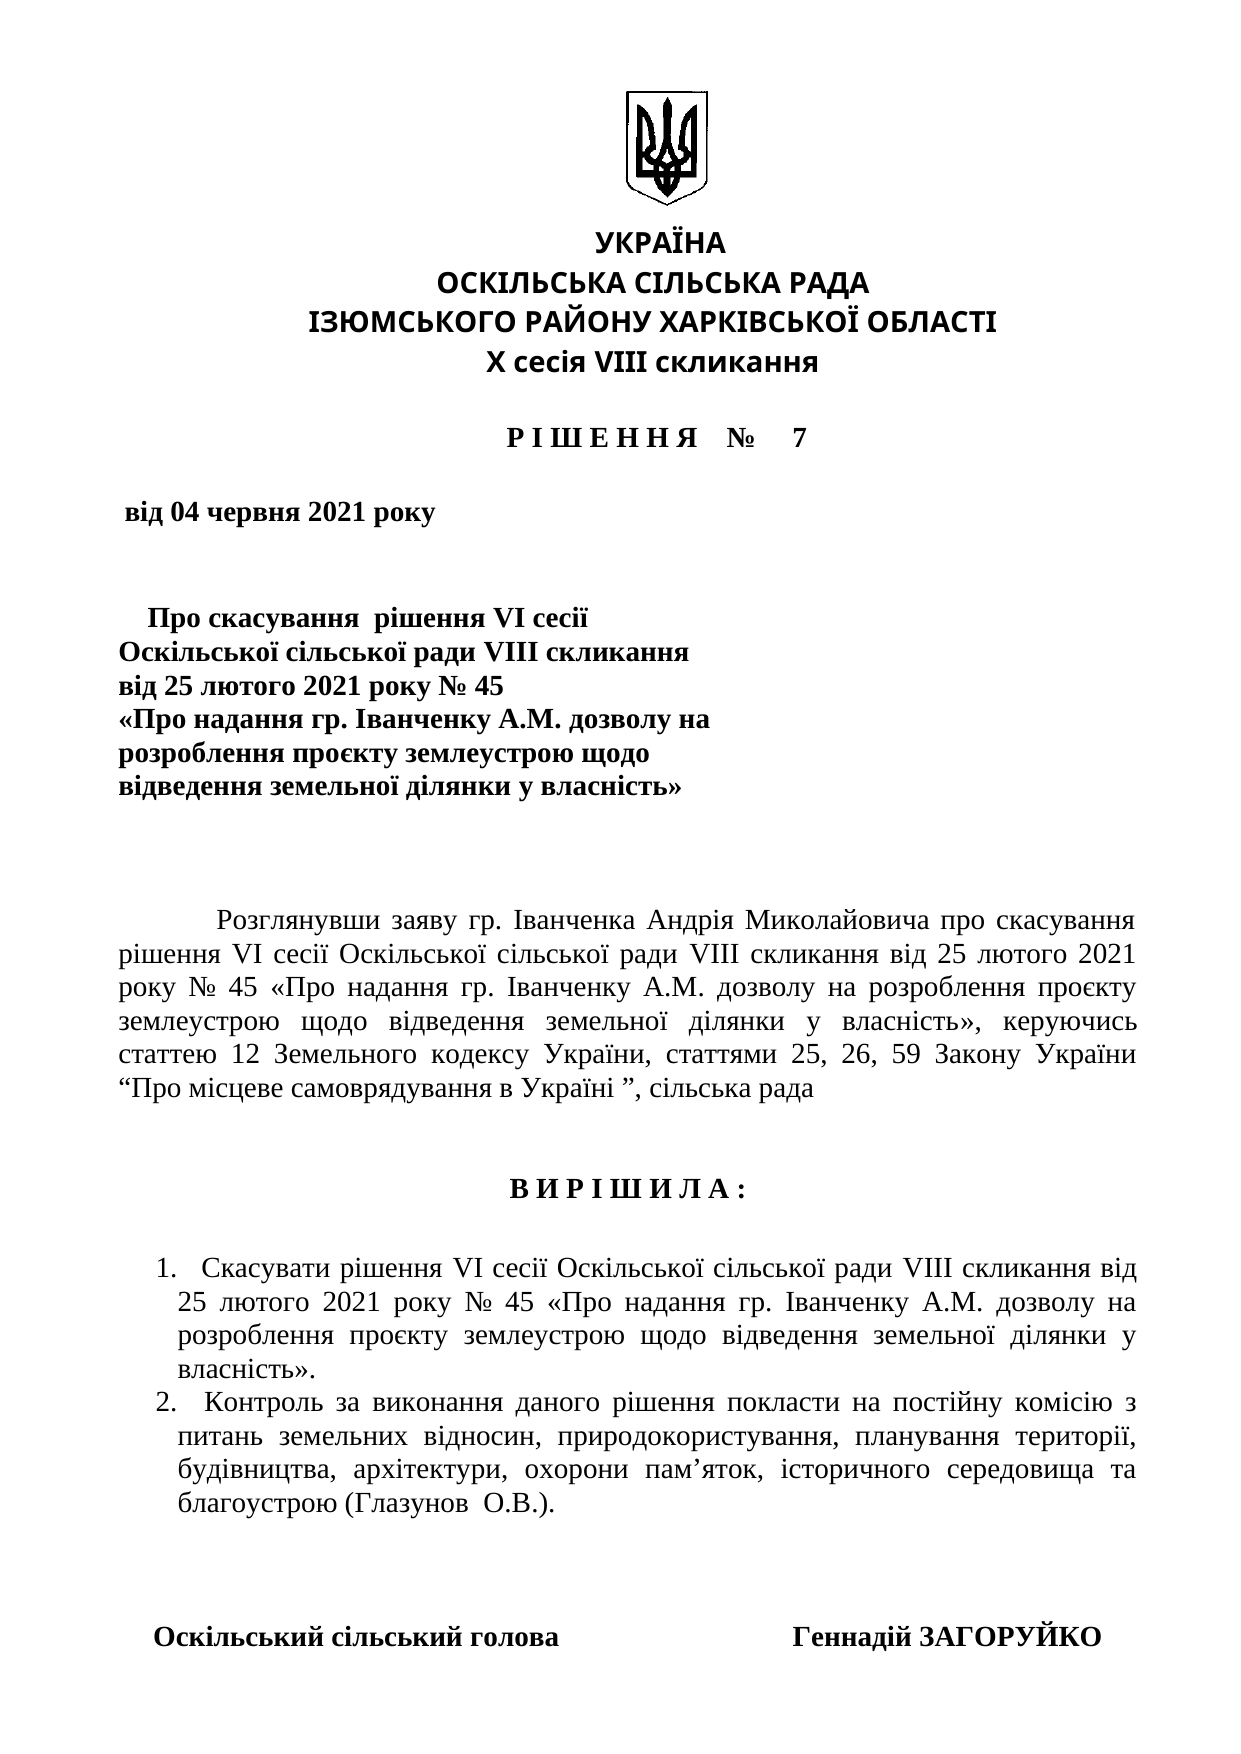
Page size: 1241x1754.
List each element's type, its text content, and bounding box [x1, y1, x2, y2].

text Розглянувши заяву гр. Іванченка Андрія Миколайовича про скасування рішення VІ сесії Оскільської сільської ради VІІІ скликання від 25 лютого 2021 року № 45 «Про надання гр. Іванченку А.М. дозволу на розроблення проєкту землеустрою щодо відведення земельної ділянки у власність», керуючись статтею 12 Земельного кодексу України, статтями 25, 26, 59 Закону України “Про місцеве самоврядування в Україні ”, сільська рада [118, 902, 1137, 1104]
text від 04 червня 2021 року [118, 494, 1137, 527]
text Оскільський сільський голова Геннадій ЗАГОРУЙКО [118, 1619, 1137, 1653]
text відведення земельної ділянки у власність» [118, 768, 1137, 802]
text ОСКІЛЬСЬКА СІЛЬСЬКА РАДА [168, 262, 1137, 302]
text Р І Ш Е Н Н Я № 7 [168, 421, 1137, 454]
text Про скасування рішення VІ сесії [118, 601, 1137, 634]
text Х сесія VІІІ скликання [168, 341, 1137, 381]
text УКРАЇНА [168, 222, 1137, 262]
text «Про надання гр. Іванченку А.М. дозволу на [118, 701, 1137, 735]
list Контроль за виконання даного рішення покласти на постійну комісію з питань земельних відносин, природокористування, планування території, будівництва, архітектури, охорони пам’яток, історичного середовища та благоустрою (Глазунов О.В.). [155, 1384, 1137, 1519]
text В И Р І Ш И Л А : [118, 1171, 1137, 1204]
table_header [129, 89, 1148, 222]
text розроблення проєкту землеустрою щодо [118, 735, 1137, 768]
text ІЗЮМСЬКОГО РАЙОНУ ХАРКІВСЬКОЇ ОБЛАСТІ [168, 302, 1137, 341]
text Оскільської сільської ради VІІІ скликання [118, 634, 1137, 668]
list Скасувати рішення VІ сесії Оскільської сільської ради VІІІ скликання від 25 лютого 2021 року № 45 «Про надання гр. Іванченку А.М. дозволу на розроблення проєкту землеустрою щодо відведення земельної ділянки у власність». [155, 1250, 1137, 1384]
text від 25 лютого 2021 року № 45 [118, 668, 1137, 701]
